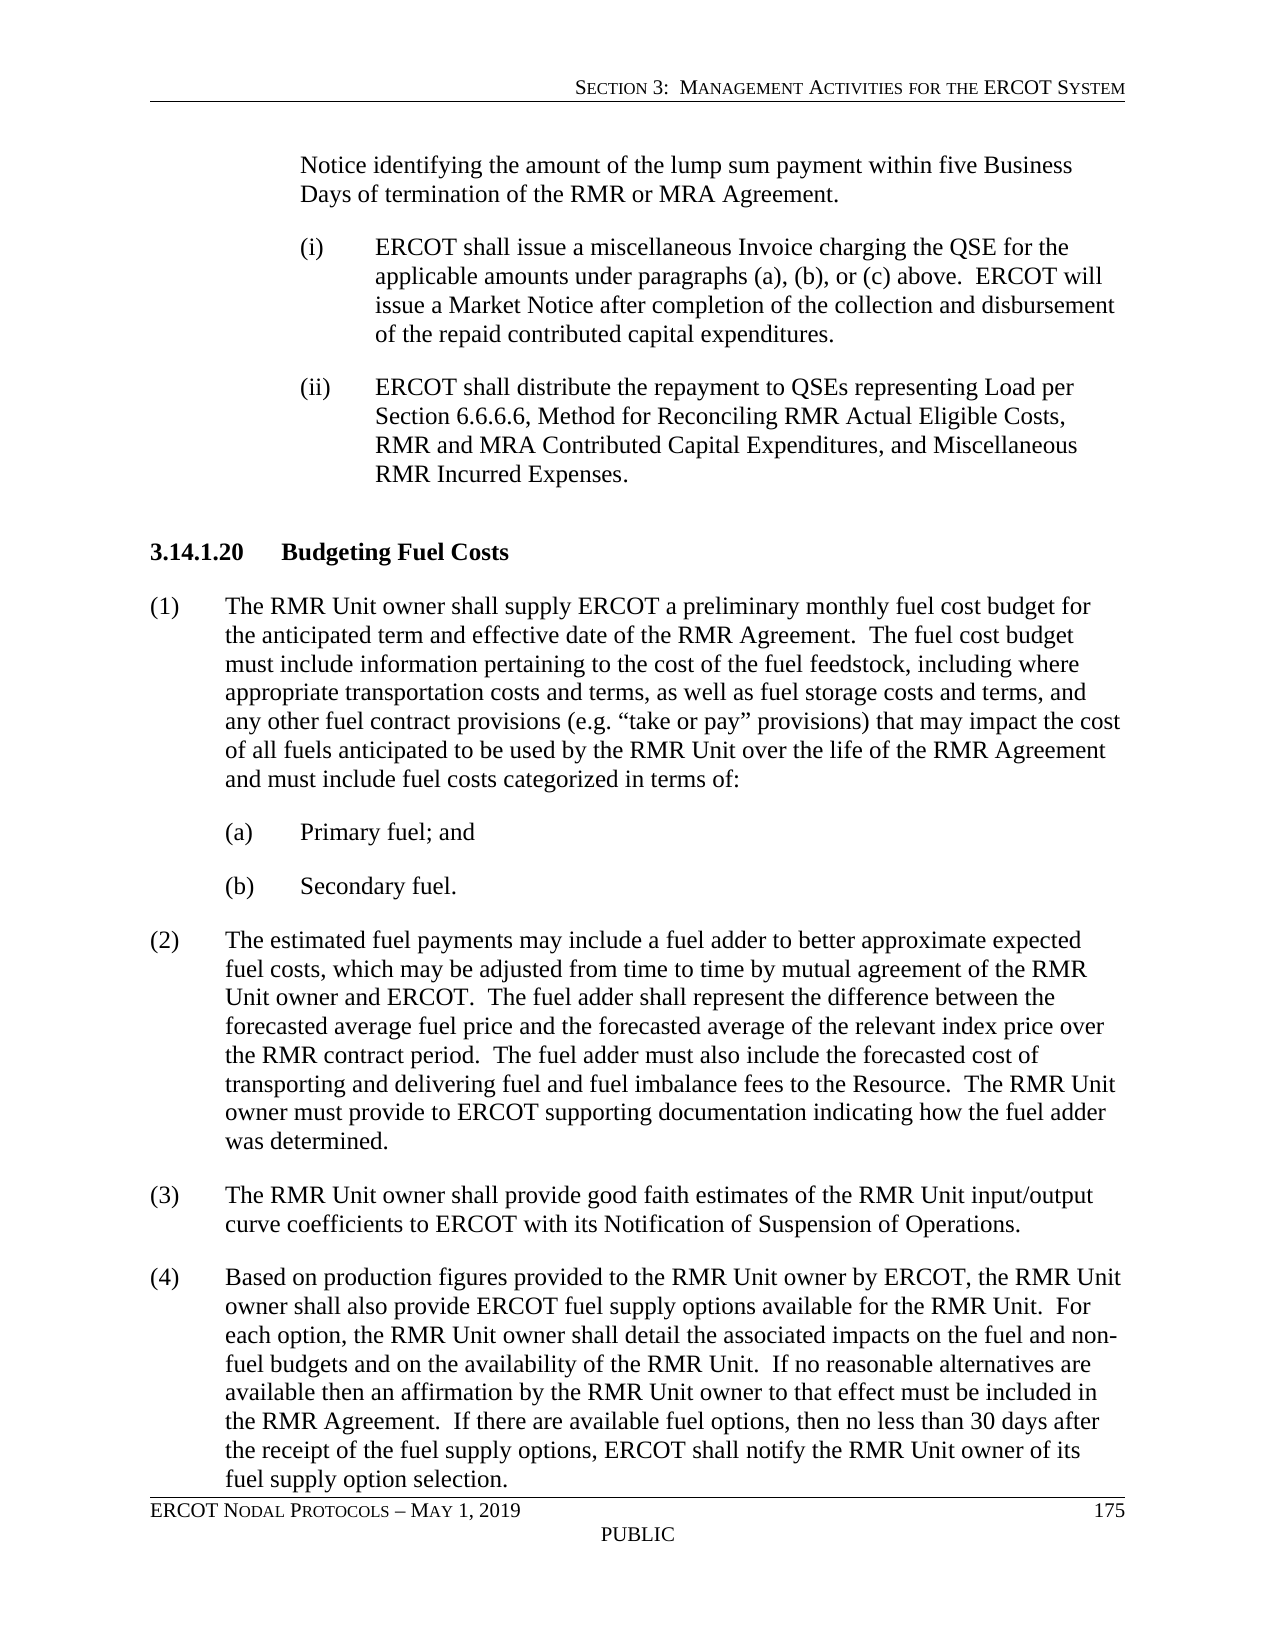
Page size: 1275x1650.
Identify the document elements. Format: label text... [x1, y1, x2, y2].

text (4) Based on production figures provided to the RMR Unit owner by ERCOT, the RMR Unit owner shall also provide ERCOT fuel supply options available for the RMR Unit. For each option, the RMR Unit owner shall detail the associated impacts on the fuel and non-fuel budgets and on the availability of the RMR Unit. If no reasonable alternatives are available then an affirmation by the RMR Unit owner to that effect must be included in the RMR Agreement. If there are available fuel options, then no less than 30 days after the receipt of the fuel supply options, ERCOT shall notify the RMR Unit owner of its fuel supply option selection. [150, 1262, 1125, 1492]
text (b) Secondary fuel. [225, 871, 1125, 900]
text (i) ERCOT shall issue a miscellaneous Invoice charging the QSE for the applicable amounts under paragraphs (a), (b), or (c) above. ERCOT will issue a Market Notice after completion of the collection and disbursement of the repaid contributed capital expenditures. [300, 232, 1125, 347]
text (2) The estimated fuel payments may include a fuel adder to better approximate expected fuel costs, which may be adjusted from time to time by mutual agreement of the RMR Unit owner and ERCOT. The fuel adder shall represent the difference between the forecasted average fuel price and the forecasted average of the relevant index price over the RMR contract period. The fuel adder must also include the forecasted cost of transporting and delivering fuel and fuel imbalance fees to the Resource. The RMR Unit owner must provide to ERCOT supporting documentation indicating how the fuel adder was determined. [150, 925, 1125, 1155]
text (1) The RMR Unit owner shall supply ERCOT a preliminary monthly fuel cost budget for the anticipated term and effective date of the RMR Agreement. The fuel cost budget must include information pertaining to the cost of the fuel feedstock, including where appropriate transportation costs and terms, as well as fuel storage costs and terms, and any other fuel contract provisions (e.g. “take or pay” provisions) that may impact the cost of all fuels anticipated to be used by the RMR Unit over the life of the RMR Agreement and must include fuel costs categorized in terms of: [150, 591, 1125, 792]
text (ii) ERCOT shall distribute the repayment to QSEs representing Load per Section 6.6.6.6, Method for Reconciling RMR Actual Eligible Costs, RMR and MRA Contributed Capital Expenditures, and Miscellaneous RMR Incurred Expenses. [300, 372, 1125, 487]
text (3) The RMR Unit owner shall provide good faith estimates of the RMR Unit input/output curve coefficients to ERCOT with its Notification of Suspension of Operations. [150, 1180, 1125, 1237]
text (a) Primary fuel; and [225, 817, 1125, 846]
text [225, 150, 1125, 207]
text 3.14.1.20 Budgeting Fuel Costs [150, 537, 1125, 566]
